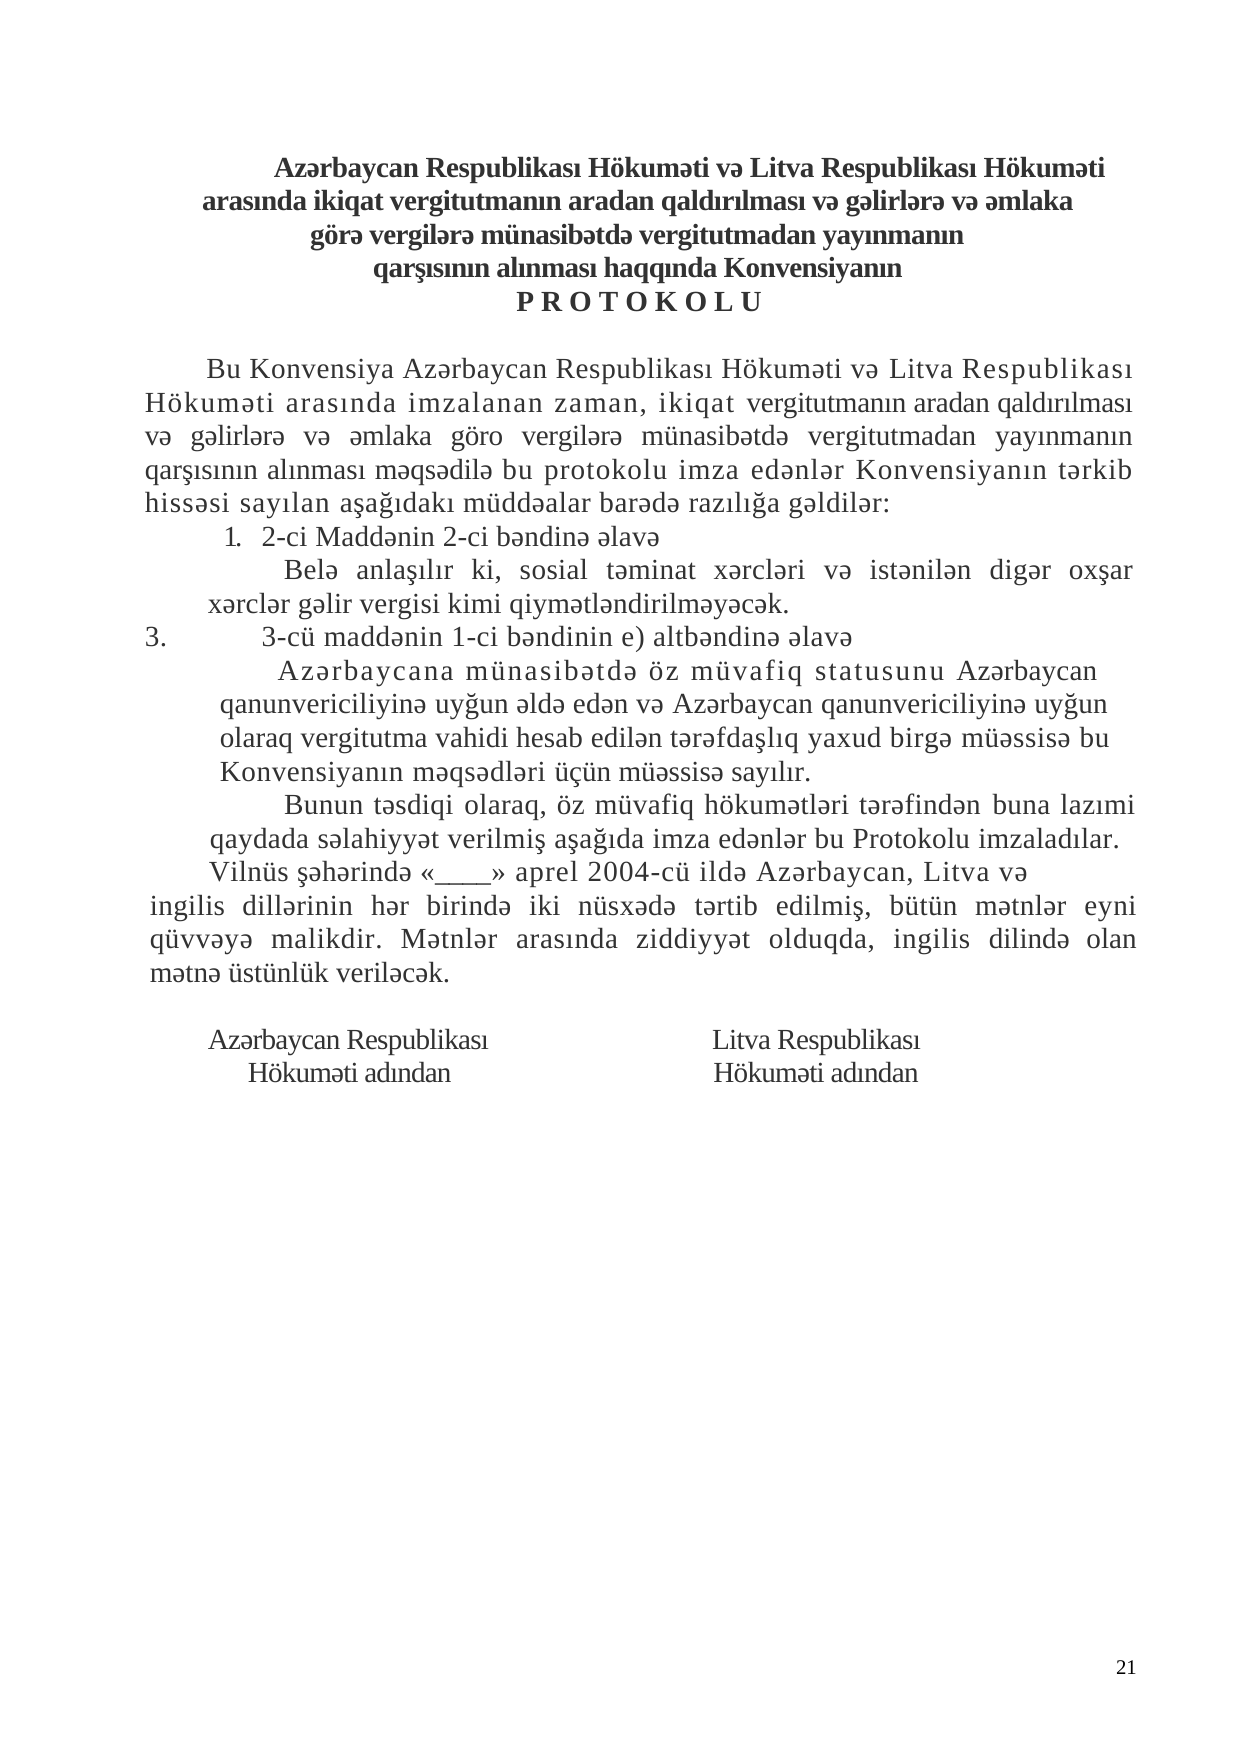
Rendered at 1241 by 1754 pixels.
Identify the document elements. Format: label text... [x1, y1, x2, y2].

text Azərbaycan Respublikası Hökuməti və Litva Respublikası Hökuməti [249, 150, 1130, 183]
text Belə anlaşılır ki, sosial təminat xərcləri və istənilən digər oxşar xərclər gəlir vergisi kimi qiymətləndirilməyəcək. [208, 552, 1133, 619]
text arasında ikiqat vergitutmanın aradan qaldırılması və gəlirlərə və əmlaka [144, 183, 1131, 217]
list Azərbaycana münasibətdə öz müvafiq statusunu Azərbaycan qanunvericiliyinə uyğun əldə edən və Azərbaycan qanunvericiliyinə uyğun olaraq vergitutma vahidi hesab edilən tərəfdaşlıq yaxud birgə müəssisə bu Konvensiyanın məqsədləri üçün müəssisə sayılır. [219, 653, 1137, 787]
list 3-cü maddənin 1-ci bəndinin e) altbəndinə əlavə [144, 619, 1137, 653]
text qarşısının alınması haqqında Konvensiyanın [144, 251, 1131, 284]
text PROTOKOLU [144, 284, 1133, 318]
text Hökuməti adından Hökuməti adından [248, 1056, 1137, 1089]
text Vilnüs şəhərində « » aprel 2004-cü ildə Azərbaycan, Litva və [209, 854, 1137, 888]
text Azərbaycan Respublikası Litva Respublikası [208, 1022, 1137, 1056]
text Bunun təsdiqi olaraq, öz müvafiq hökumətləri tərəfindən buna lazımi qaydada səlahiyyət verilmiş aşağıda imza edənlər bu Protokolu imzaladılar. [209, 787, 1135, 854]
text görə vergilərə münasibətdə vergitutmadan yayınmanın [144, 217, 1130, 251]
text Bu Konvensiya Azərbaycan Respublikası Hökuməti və Litva Respublikası Hökuməti arasında imzalanan zaman, ikiqat vergitutmanın aradan qaldırılması və gəlirlərə və əmlaka göro vergilərə münasibətdə vergitutmadan yayınmanın qarşısının alınması məqsədilə bu protokolu imza edənlər Konvensiyanın tərkib hissəsi sayılan aşağıdakı müddəalar barədə razılığa gəldilər: [144, 351, 1133, 519]
text ingilis dillərinin hər birində iki nüsxədə tərtib edilmiş, bütün mətnlər eyni qüvvəyə malikdir. Mətnlər arasında ziddiyyət olduqda, ingilis dilində olan mətnə üstünlük veriləcək. [149, 888, 1137, 988]
text 1. 2-ci Maddənin 2-ci bəndinə əlavə [223, 519, 1137, 552]
